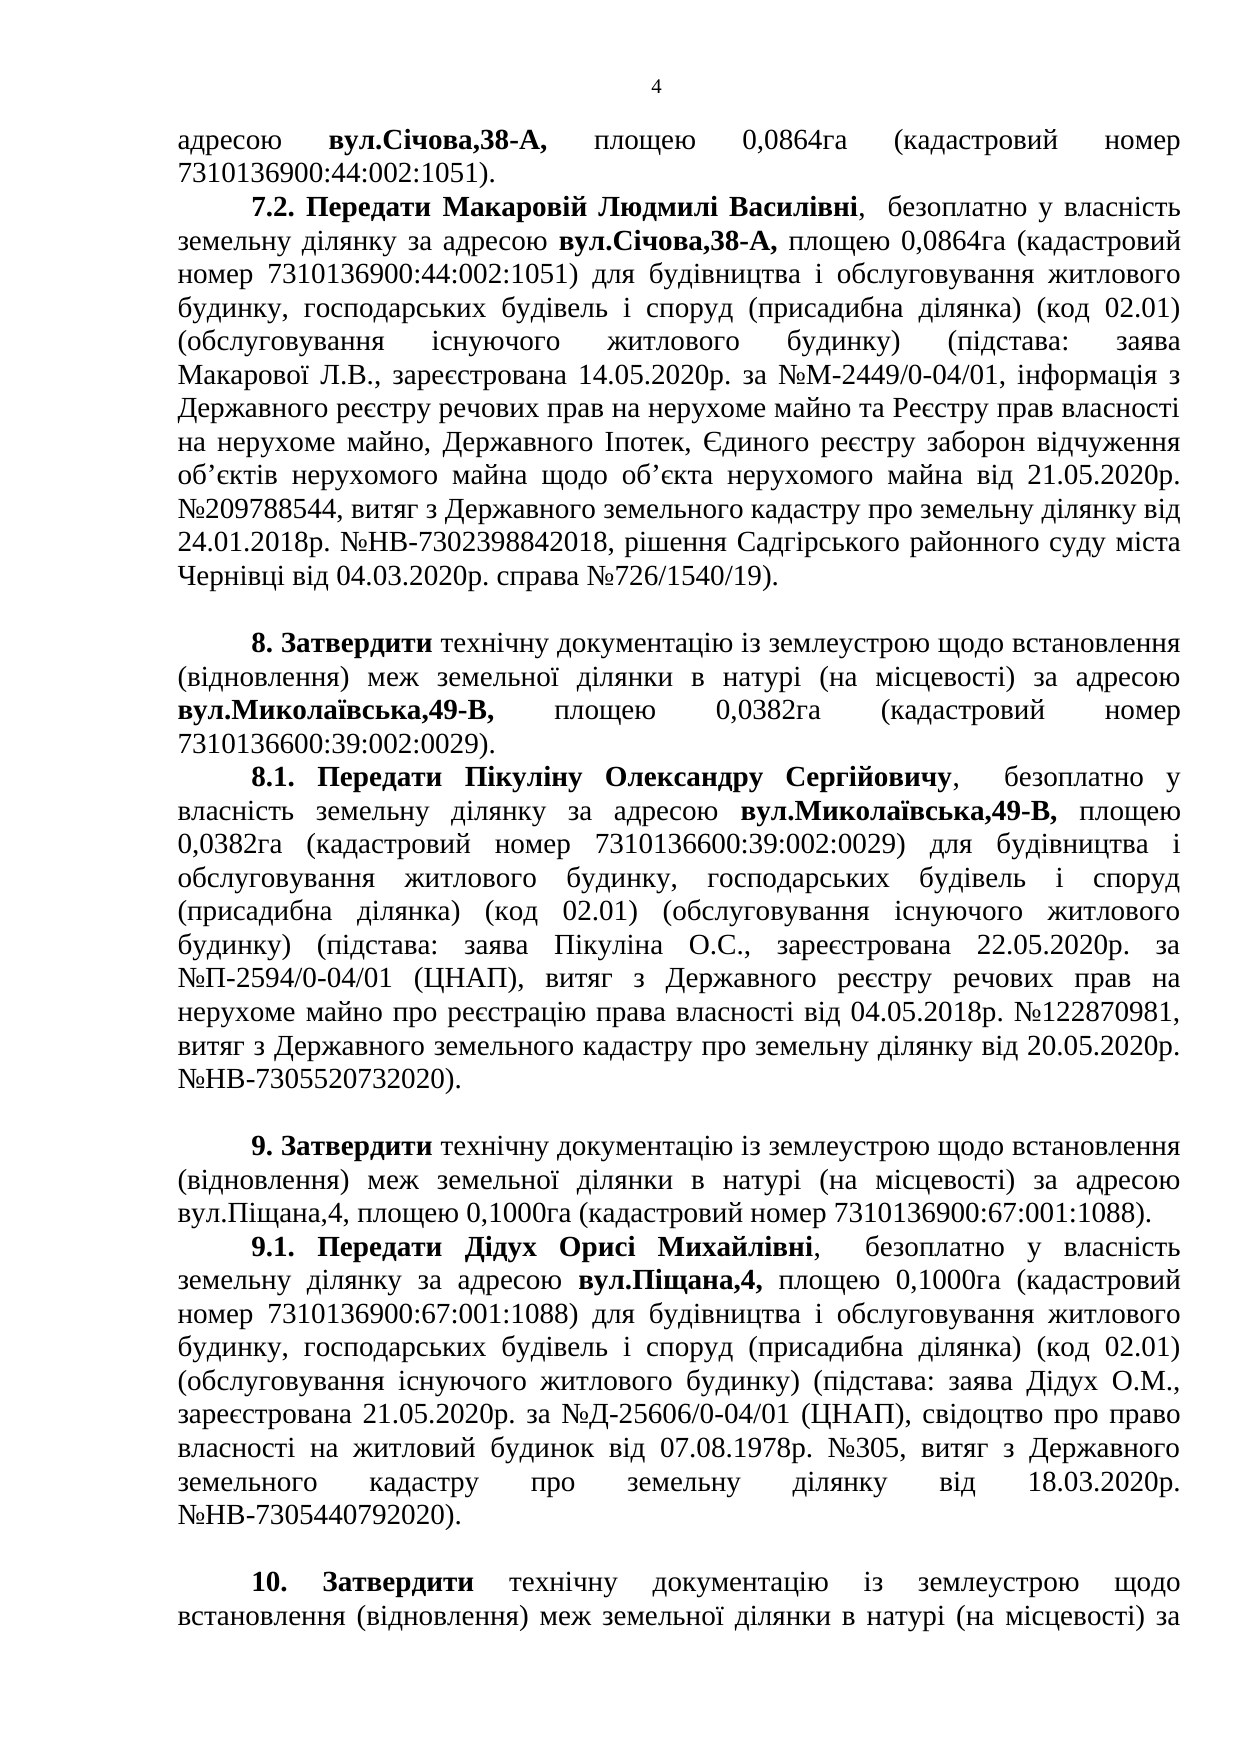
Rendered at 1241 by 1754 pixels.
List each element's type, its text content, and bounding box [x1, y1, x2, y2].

text 9.1. Передати Дідух Орисі Михайлівні, безоплатно у власність земельну ділянку за адресою вул.Піщана,4, площею 0,1000га (кадастровий номер 7310136900:67:001:1088) для будівництва і обслуговування житлового будинку, господарських будівель і споруд (присадибна ділянка) (код 02.01) (обслуговування існуючого житлового будинку) (підстава: заява Дідух О.М., зареєстрована 21.05.2020р. за №Д-25606/0-04/01 (ЦНАП), свідоцтво про право власності на житловий будинок від 07.08.1978р. №305, витяг з Державного земельного кадастру про земельну ділянку від 18.03.2020р. №НВ-7305440792020). [177, 1229, 1181, 1531]
text 8. Затвердити технічну документацію із землеустрою щодо встановлення (відновлення) меж земельної ділянки в натурі (на місцевості) за адресою вул.Миколаївська,49-В, площею 0,0382га (кадастровий номер 7310136600:39:002:0029). [177, 625, 1181, 759]
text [177, 1564, 1181, 1631]
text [177, 118, 1181, 189]
text 9. Затвердити технічну документацію із землеустрою щодо встановлення (відновлення) меж земельної ділянки в натурі (на місцевості) за адресою вул.Піщана,4, площею 0,1000га (кадастровий номер 7310136900:67:001:1088). [177, 1128, 1181, 1229]
text 8.1. Передати Пікуліну Олександру Сергійовичу, безоплатно у власність земельну ділянку за адресою вул.Миколаївська,49-В, площею 0,0382га (кадастровий номер 7310136600:39:002:0029) для будівництва і обслуговування житлового будинку, господарських будівель і споруд (присадибна ділянка) (код 02.01) (обслуговування існуючого житлового будинку) (підстава: заява Пікуліна О.С., зареєстрована 22.05.2020р. за №П-2594/0-04/01 (ЦНАП), витяг з Державного реєстру речових прав на нерухоме майно про реєстрацію права власності від 04.05.2018р. №122870981, витяг з Державного земельного кадастру про земельну ділянку від 20.05.2020р. №НВ-7305520732020). [177, 759, 1181, 1095]
text 7.2. Передати Макаровій Людмилі Василівні, безоплатно у власність земельну ділянку за адресою вул.Січова,38-А, площею 0,0864га (кадастровий номер 7310136900:44:002:1051) для будівництва і обслуговування житлового будинку, господарських будівель і споруд (присадибна ділянка) (код 02.01) (обслуговування існуючого житлового будинку) (підстава: заява Макарової Л.В., зареєстрована 14.05.2020р. за №М-2449/0-04/01, інформація з Державного реєстру речових прав на нерухоме майно та Реєстру прав власності на нерухоме майно, Державного Іпотек, Єдиного реєстру заборон відчуження об’єктів нерухомого майна щодо об’єкта нерухомого майна від 21.05.2020р. №209788544, витяг з Державного земельного кадастру про земельну ділянку від 24.01.2018р. №НВ-7302398842018, рішення Садгірського районного суду міста Чернівці від 04.03.2020р. справа №726/1540/19). [177, 189, 1181, 592]
